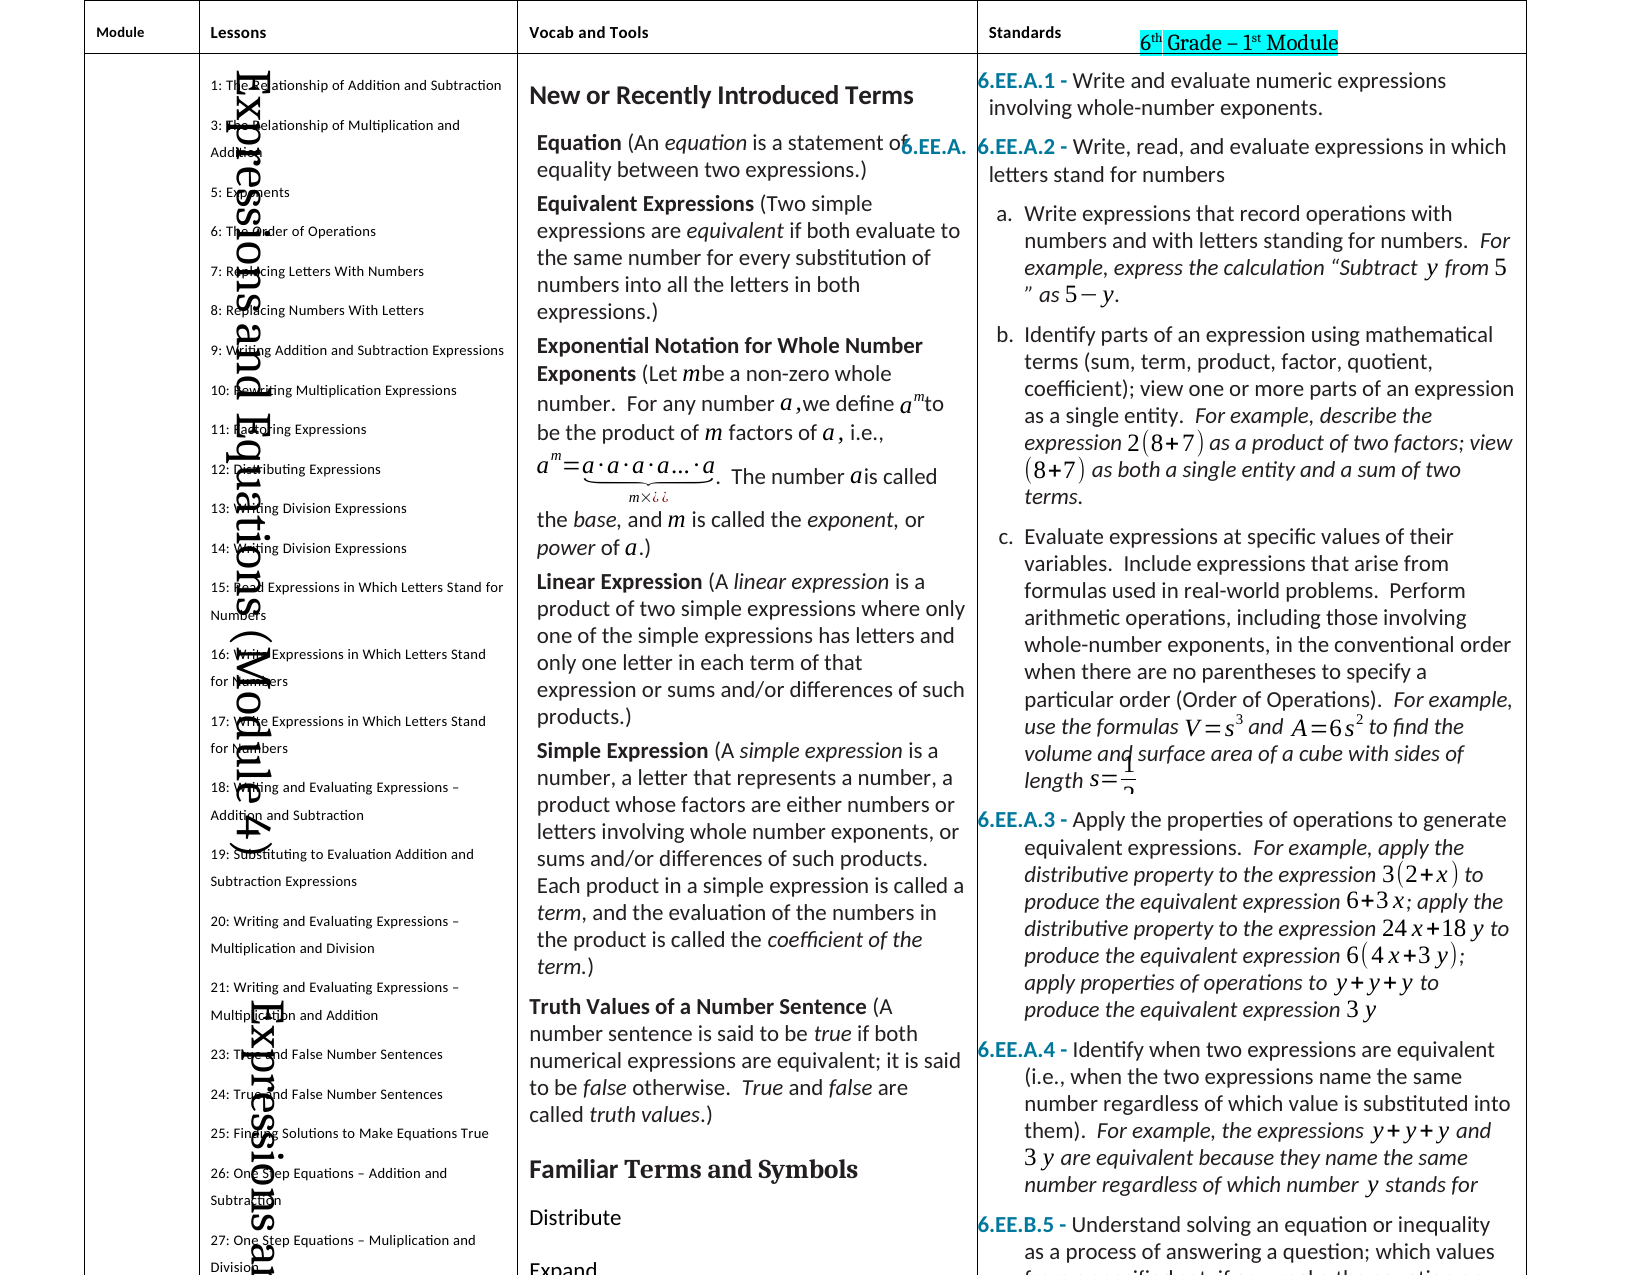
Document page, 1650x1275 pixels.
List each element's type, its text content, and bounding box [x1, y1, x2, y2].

table_cell [85, 54, 199, 1275]
table_header Module [85, 1, 199, 53]
table_header Standards [978, 1, 1526, 53]
table_header Vocab and Tools [518, 1, 977, 53]
table_cell 6.EE.A.1 - Write and evaluate numeric expressions involving whole-number exponents. 6.EE.A. 6.EE.A.2 - Write, read, and evaluate expressions in which letters stand for numbers a. Write expressions that record operations with numbers and with letters standing for numbers. For example, express the calculation “Subtract from ” as . b. Identify parts of an expression using mathematical terms (sum, term, product, factor, quotient, coefficient); view one or more parts of an expression as a single entity. For example, describe the expression as a product of two factors; view as both a single entity and a sum of two terms. c. Evaluate expressions at specific values of their variables. Include expressions that arise from formulas used in real-world problems. Perform arithmetic operations, including those involving whole-number exponents, in the conventional order when there are no parentheses to specify a particular order (Order of Operations). For example, use the formulas and to find the volume and surface area of a cube with sides of length 6.EE.A.3 - Apply the properties of operations to generate equivalent expressions. For example, apply the distributive property to the expression to produce the equivalent expression ; apply the distributive property to the expression to produce the equivalent expression ; apply properties of operations to to produce the equivalent expression 6.EE.A.4 - Identify when two expressions are equivalent (i.e., when the two expressions name the same number regardless of which value is substituted into them). For example, the expressions and are equivalent because they name the same number regardless of which number stands for 6.EE.B.5 - Understand solving an equation or inequality as a process of answering a question; which values from a specified set, if any, make the equation or inequality true? Use substitution to determine whether a given number in a specified set makes an equation or inequality true. 6.EE.B.6 - Use variables to represent numbers and write expressions when solving a real-world or mathematical problem; understand that a variable can represent an unknown number, or, any number in a specified set. 6.EE.B.7 - Solve real-world and mathematical problems by writing and solving equations in the form and for cases in which , and are all nonnegative rational numbers. 6.EE.B.8 - Write an inequality of the form or to represent a constraint or condition in a real-world mathematical problem. Recognize that inequalities of the form or have infinitely many solutions; represent solutions of such inequalities on number line diagrams. 6.EE.C.9 - Use variables to represent two quantities in a real-world problem that change in relationship to one another; write an equation to express one quantity, thought of as the dependent variable, in terms of the other quantity, thought of as the independent variable. Analyze the relationship between the dependent and independent variables using graphs and tables, and relate these to the equation. For example, in a problem involving motion at constant speed, list and graph ordered pairs of distances and times, and write the equation to represent the relationship between distance and time [978, 54, 1526, 1275]
table_cell New or Recently Introduced Terms Equation (An equation is a statement of equality between two expressions.) Equivalent Expressions (Two simple expressions are equivalent if both evaluate to the same number for every substitution of numbers into all the letters in both expressions.) Exponential Notation for Whole Number Exponents (Let be a non-zero whole number. For any number we define to be the product of factors of i.e., . The number is called the base, and is called the exponent, or power of .) Linear Expression (A linear expression is a product of two simple expressions where only one of the simple expressions has letters and only one letter in each term of that expression or sums and/or differences of such products.) Simple Expression (A simple expression is a number, a letter that represents a number, a product whose factors are either numbers or letters involving whole number exponents, or sums and/or differences of such products. Each product in a simple expression is called a term, and the evaluation of the numbers in the product is called the coefficient of the term.) Truth Values of a Number Sentence (A number sentence is said to be true if both numerical expressions are equivalent; it is said to be false otherwise. True and false are called truth values.) Familiar Terms and Symbols Distribute Expand Factor Number Sentence Product Properties of Operations (distributive, commutative, associative) Quotient Sum Term True or False Number Sentence Variable or Unknown Number Suggested Tools and Representations Bar model Geometric figures Protractors [518, 54, 977, 1275]
table_cell 1: The Relationship of Addition and Subtraction 3: The Relationship of Multiplication and Addition 5: Exponents 6: The Order of Operations 7: Replacing Letters With Numbers 8: Replacing Numbers With Letters 9: Writing Addition and Subtraction Expressions 10: Rewriting Multiplication Expressions 11: Factoring Expressions 12: Distributing Expressions 13: Writing Division Expressions 14: Writing Division Expressions 15: Read Expressions in Which Letters Stand for Numbers 16: Write Expressions in Which Letters Stand for Numbers 17: Write Expressions in Which Letters Stand for Numbers 18: Writing and Evaluating Expressions – Addition and Subtraction 19: Substituting to Evaluation Addition and Subtraction Expressions 20: Writing and Evaluating Expressions – Multiplication and Division 21: Writing and Evaluating Expressions – Multiplication and Addition 23: True and False Number Sentences 24: True and False Number Sentences 25: Finding Solutions to Make Equations True 26: One Step Equations – Addition and Subtraction 27: One Step Equations – Muliplication and Division 31: Problems in Mathematical Terms 32: Multi-Step Problems in the Real World 33: From Equations to Inequalities 34: Writing and Graphing Inequalities in Real World Problems Assessment [200, 54, 517, 1275]
table_header Lessons [200, 1, 517, 53]
